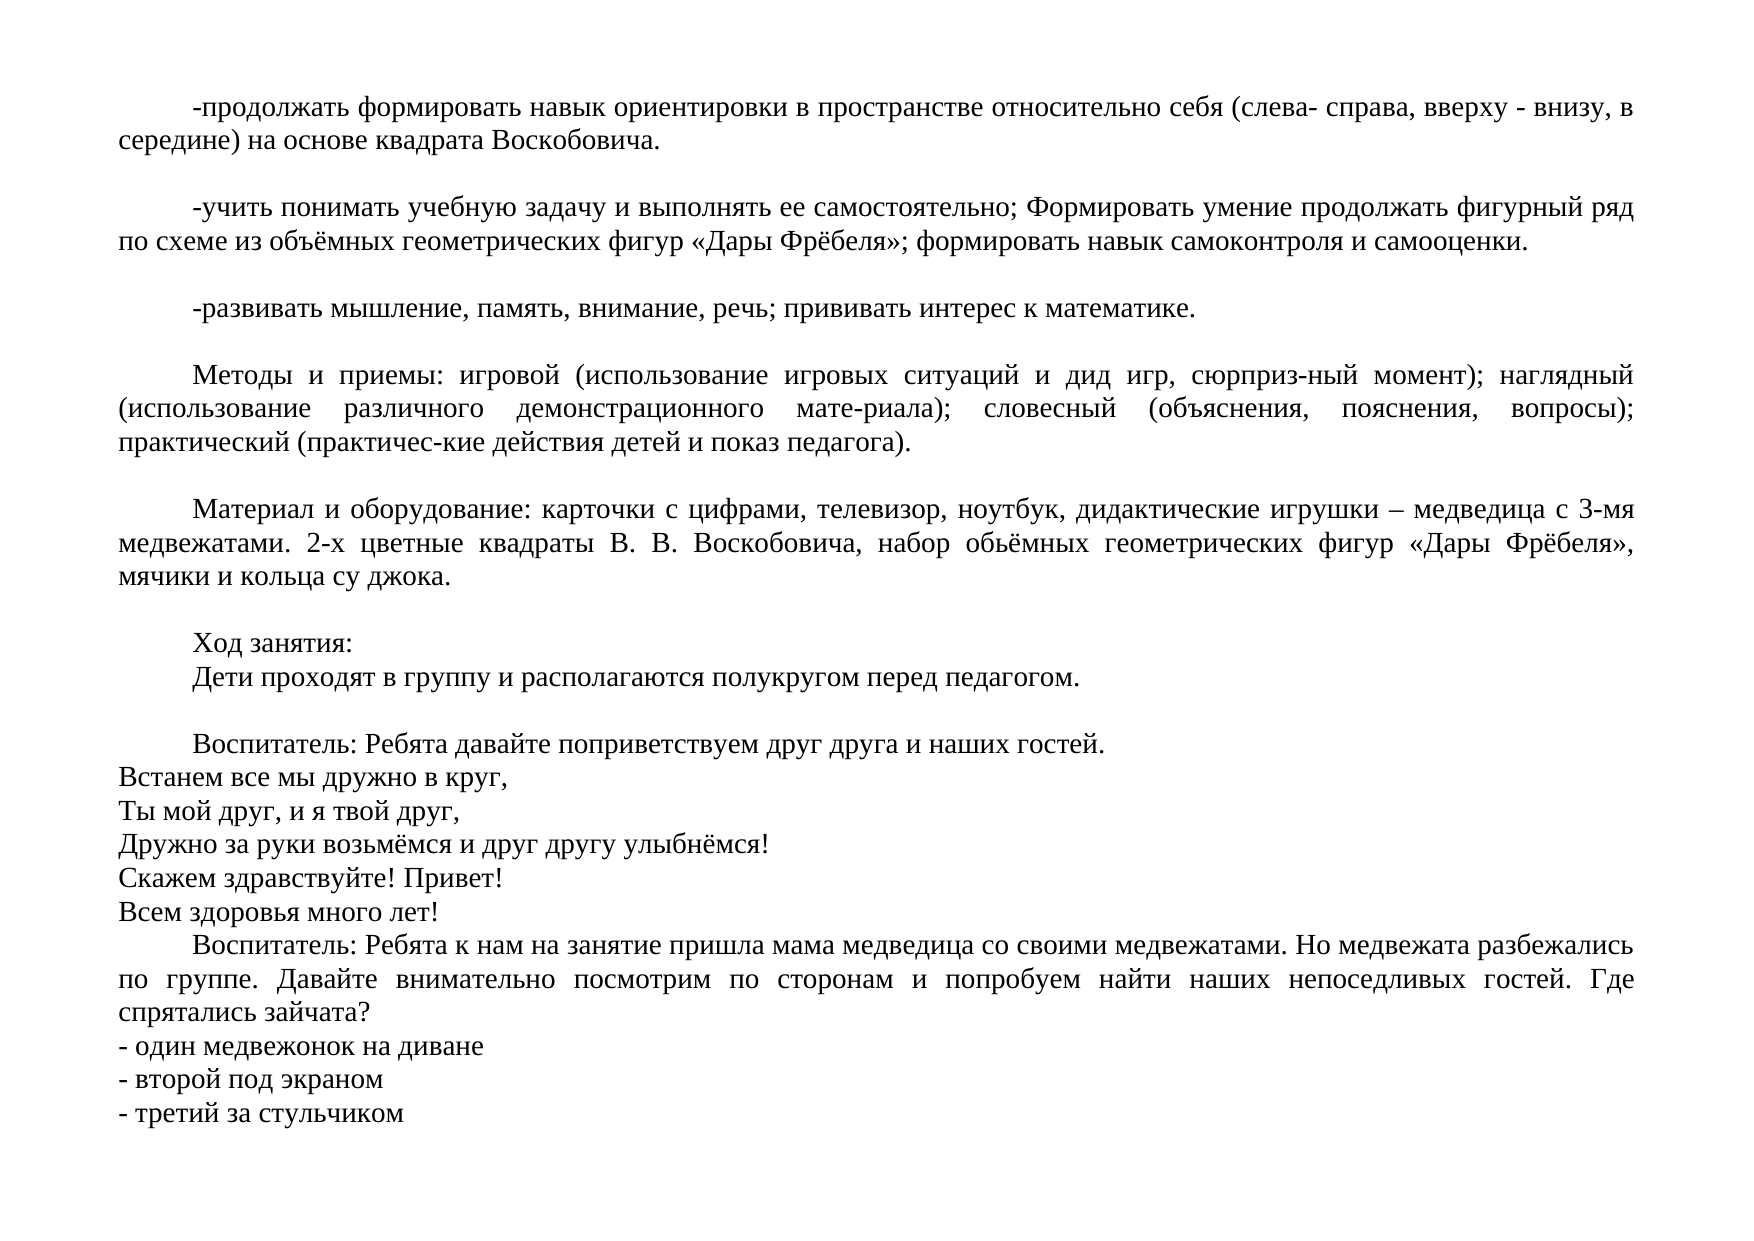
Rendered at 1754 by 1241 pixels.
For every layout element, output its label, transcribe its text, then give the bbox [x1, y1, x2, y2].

text Всем здоровья много лет! [118, 894, 1636, 927]
text Ход занятия: [118, 625, 1636, 659]
text Воспитатель: Ребята давайте поприветствуем друг друга и наших гостей. [118, 726, 1636, 759]
text Методы и приемы: игровой (использование игровых ситуаций и дид игр, сюрприз-ный момент); наглядный (использование различного демонстрационного мате-риала); словесный (объяснения, пояснения, вопросы); практический (практичес-кие действия детей и показ педагога). [118, 357, 1636, 458]
text - второй под экраном [118, 1061, 1636, 1095]
text Скажем здравствуйте! Привет! [118, 860, 1636, 894]
text -учить понимать учебную задачу и выполнять ее самостоятельно; Формировать умение продолжать фигурный ряд по схеме из объёмных геометрических фигур «Дары Фрёбеля»; формировать навык самоконтроля и самооценки. [118, 189, 1636, 256]
text Встанем все мы дружно в круг, [118, 759, 1636, 793]
text Дружно за руки возьмёмся и друг другу улыбнёмся! [118, 827, 1636, 860]
text Воспитатель: Ребята к нам на занятие пришла мама медведица со своими медвежатами. Но медвежата разбежались по группе. Давайте внимательно посмотрим по сторонам и попробуем найти наших непоседливых гостей. Где спрятались зайчата? [118, 927, 1636, 1028]
text Материал и оборудование: карточки с цифрами, телевизор, ноутбук, дидактические игрушки – медведица с 3-мя медвежатами. 2-х цветные квадраты В. В. Воскобовича, набор обьёмных геометрических фигур «Дары Фрёбеля», мячики и кольца су джока. [118, 491, 1636, 592]
text -продолжать формировать навык ориентировки в пространстве относительно себя (слева- справа, вверху - внизу, в середине) на основе квадрата Воскобовича. [118, 89, 1636, 156]
text Дети проходят в группу и располагаются полукругом перед педагогом. [118, 659, 1636, 692]
text - один медвежонок на диване [118, 1028, 1636, 1061]
text - третий за стульчиком [118, 1095, 1636, 1128]
text Ты мой друг, и я твой друг, [118, 793, 1636, 827]
text -развивать мышление, память, внимание, речь; прививать интерес к математике. [118, 290, 1636, 323]
